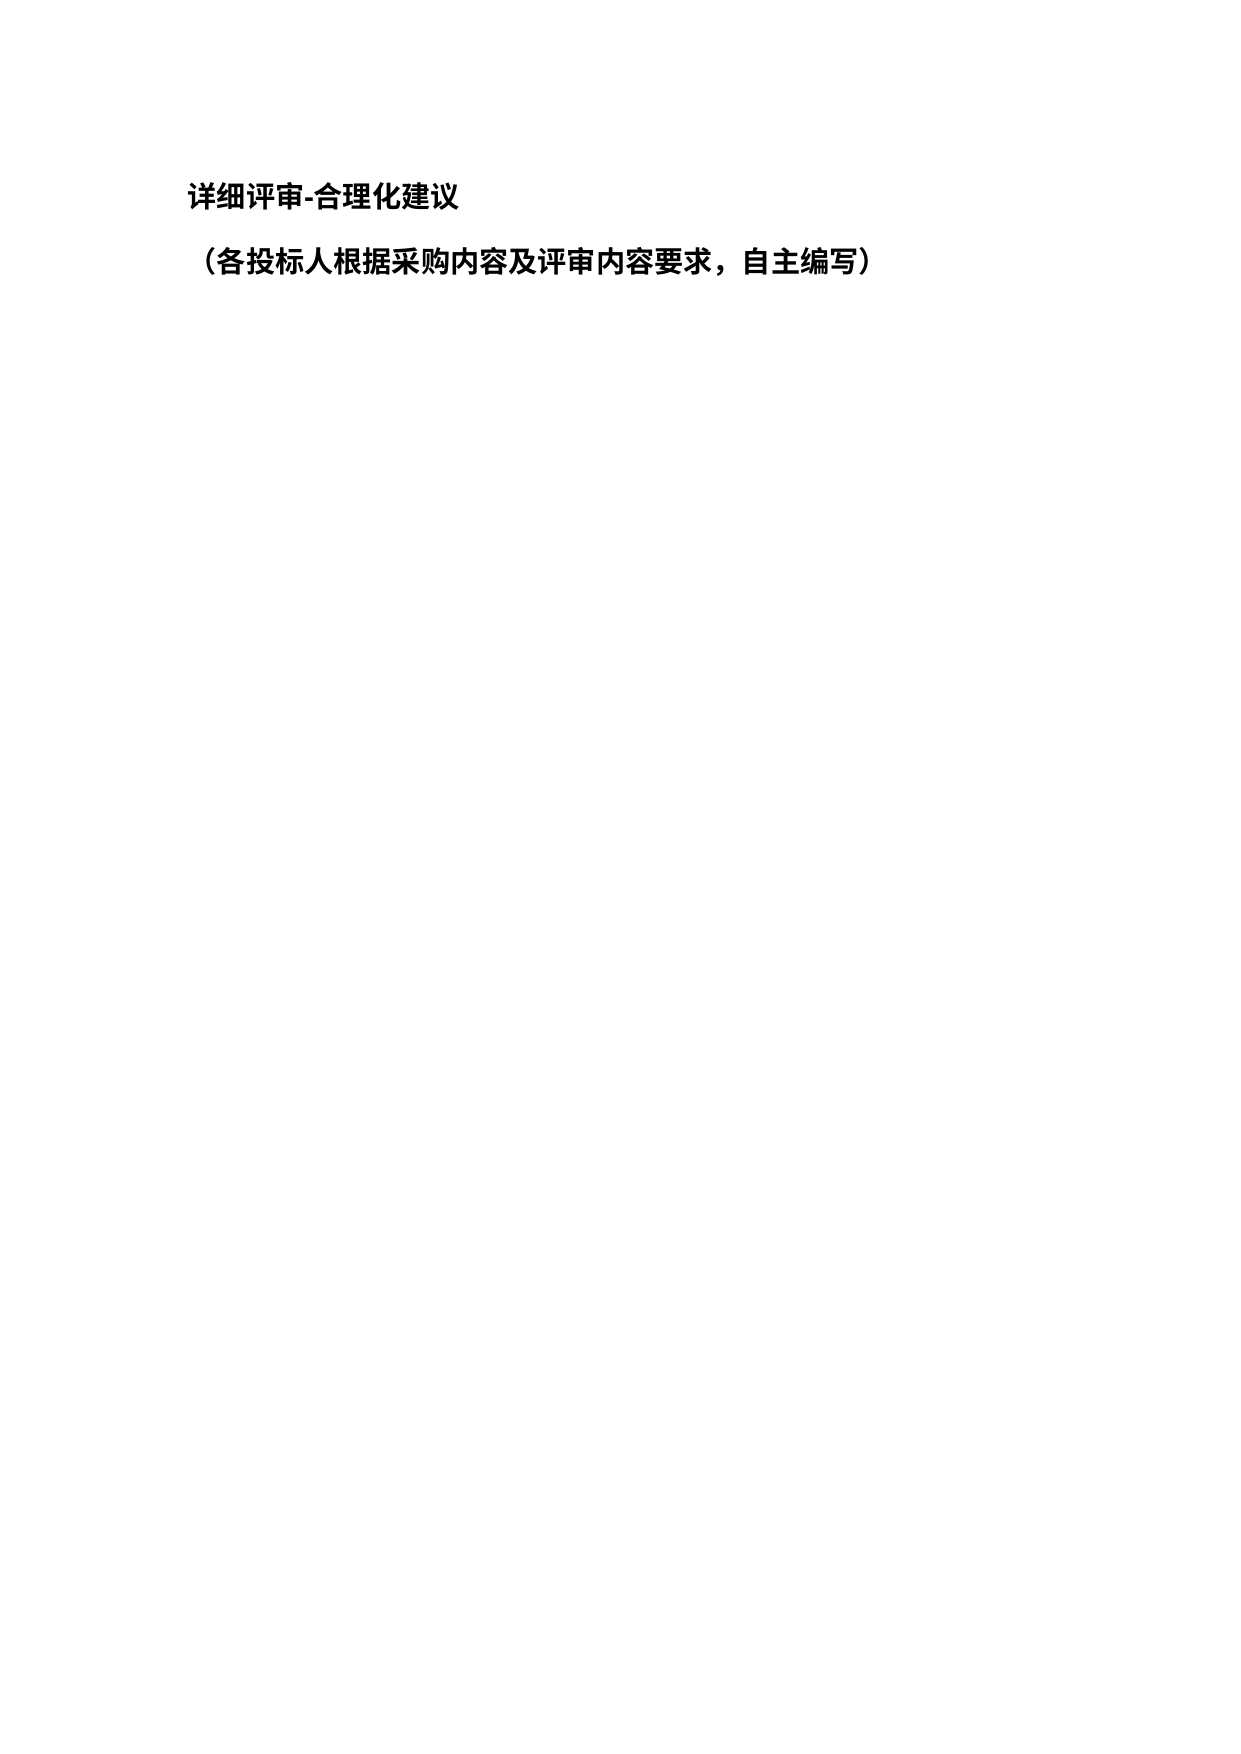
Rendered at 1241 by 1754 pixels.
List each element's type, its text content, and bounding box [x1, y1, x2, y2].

text （各投标人根据采购内容及评审内容要求，自主编写） [187, 227, 1053, 292]
text 详细评审-合理化建议 [187, 162, 1053, 227]
